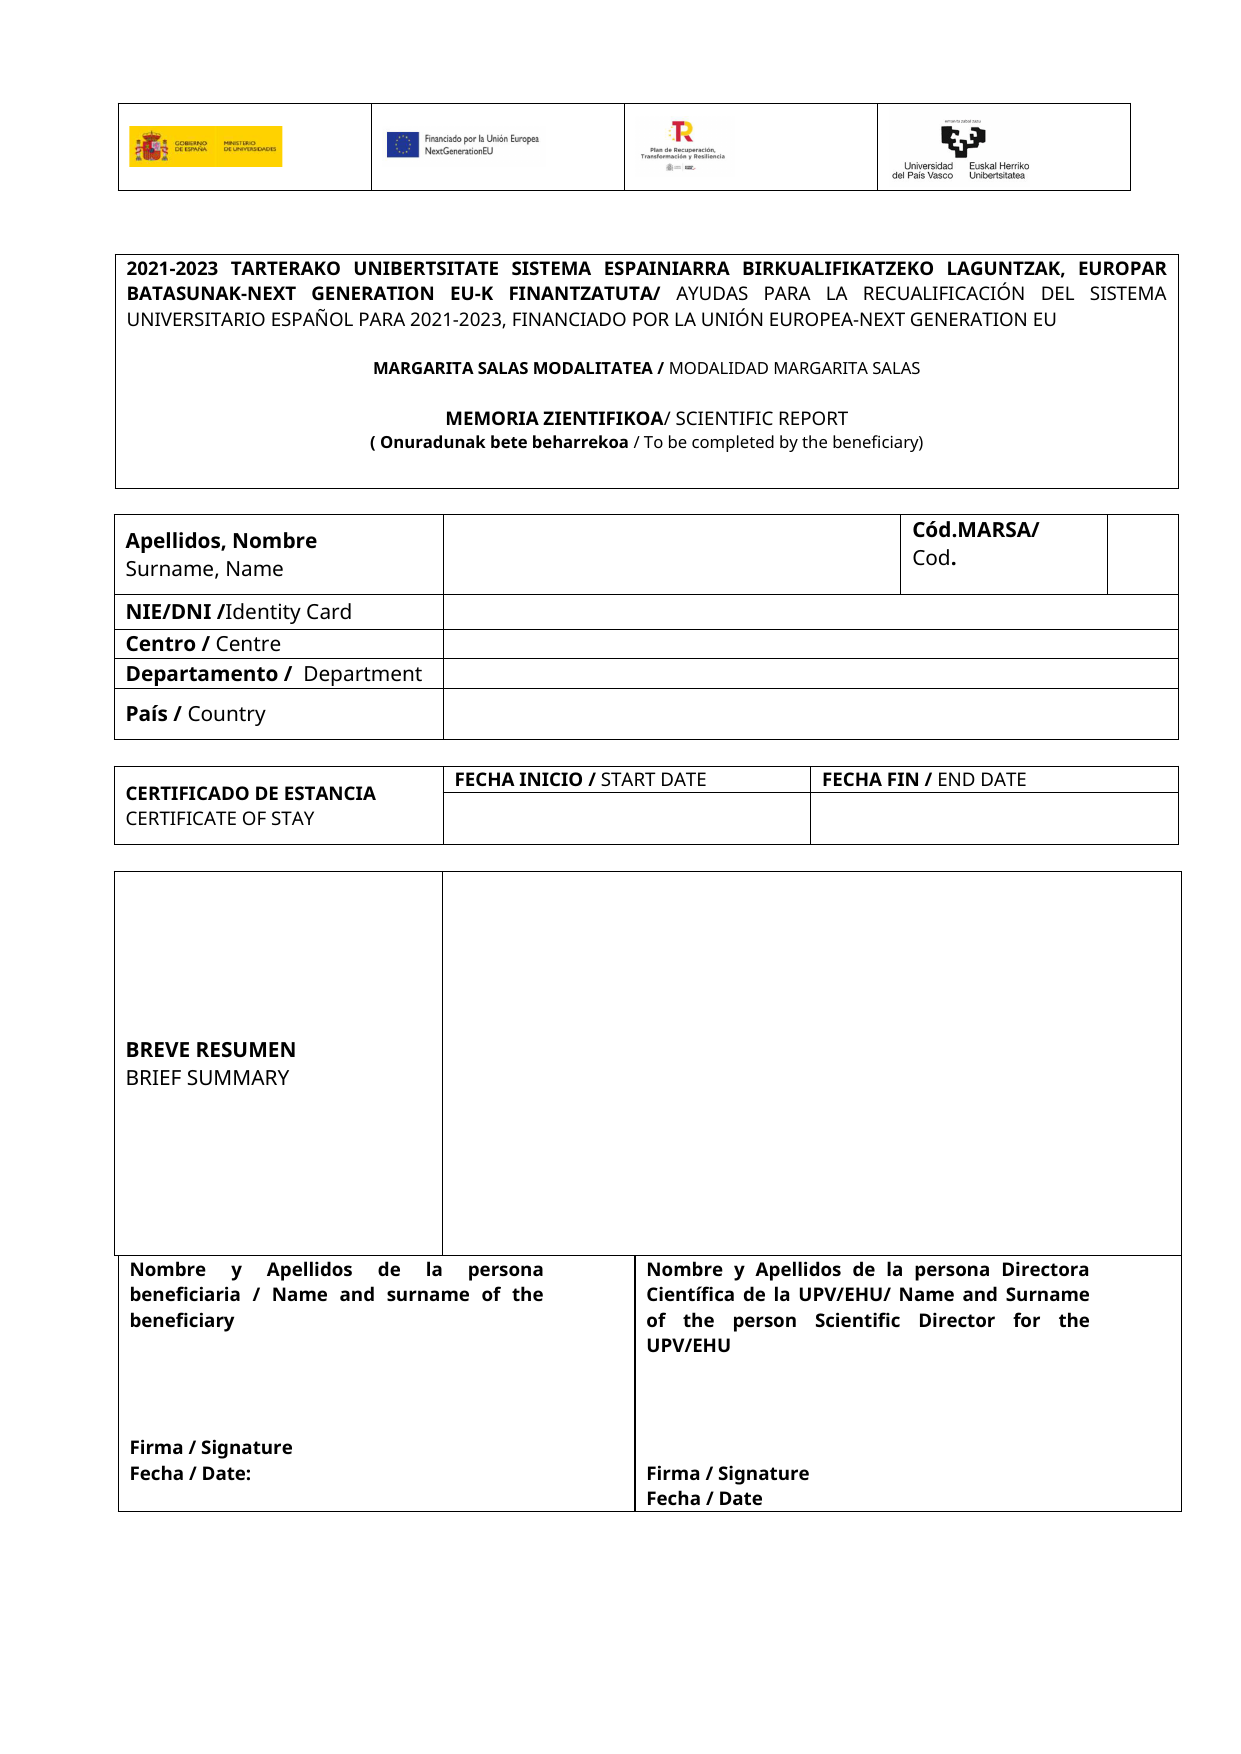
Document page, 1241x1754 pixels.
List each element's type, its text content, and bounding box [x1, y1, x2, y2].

table_header FECHA INICIO / START DATE [444, 767, 810, 792]
table_header Apellidos, Nombre Surname, Name [115, 515, 443, 593]
table_header Cód.MARSA/ Cod. [901, 515, 1107, 593]
table_cell [811, 793, 1178, 844]
picture [129, 126, 283, 167]
table_cell Centro / Centre [115, 630, 443, 658]
table_header CERTIFICADO DE ESTANCIA CERTIFICATE OF STAY [115, 767, 443, 844]
table_header BREVE RESUMEN BRIEF SUMMARY [115, 872, 442, 1255]
table_cell [444, 793, 810, 844]
table_cell País / Country [115, 689, 443, 739]
table_cell Nombre y Apellidos de la persona Directora Científica de la UPV/EHU/ Name and Surname of the person Scientific Director for the UPV/EHU Firma / Signature Fecha / Date [636, 1256, 1181, 1511]
table_header [444, 515, 900, 593]
table_header 2021-2023 TARTERAKO UNIBERTSITATE SISTEMA ESPAINIARRA BIRKUALIFIKATZEKO LAGUNTZAK, EUROPAR BATASUNAK-NEXT GENERATION EU-K FINANTZATUTA/ AYUDAS PARA LA RECUALIFICACIÓN DEL SISTEMA UNIVERSITARIO ESPAÑOL PARA 2021-2023, FINANCIADO POR LA UNIÓN EUROPEA-NEXT GENERATION EU MARGARITA SALAS MODALITATEA / MODALIDAD MARGARITA SALAS MEMORIA ZIENTIFIKOA/ SCIENTIFIC REPORT ( Onuradunak bete beharrekoa / To be completed by the beneficiary) [116, 255, 1178, 487]
table_header [1108, 515, 1178, 593]
picture [888, 106, 1030, 187]
table_cell [444, 689, 1178, 739]
table_cell [444, 659, 1178, 687]
table_cell [444, 595, 1178, 628]
table_cell NIE/DNI /Identity Card [115, 595, 443, 628]
picture [382, 126, 546, 167]
table_header FECHA FIN / END DATE [811, 767, 1178, 792]
table_header [443, 872, 1181, 1255]
picture [635, 116, 736, 177]
table_cell Departamento / Department [115, 659, 443, 687]
table_cell Nombre y Apellidos de la persona beneficiaria / Name and surname of the beneficiary Firma / Signature Fecha / Date: [119, 1256, 634, 1511]
table_cell [444, 630, 1178, 658]
